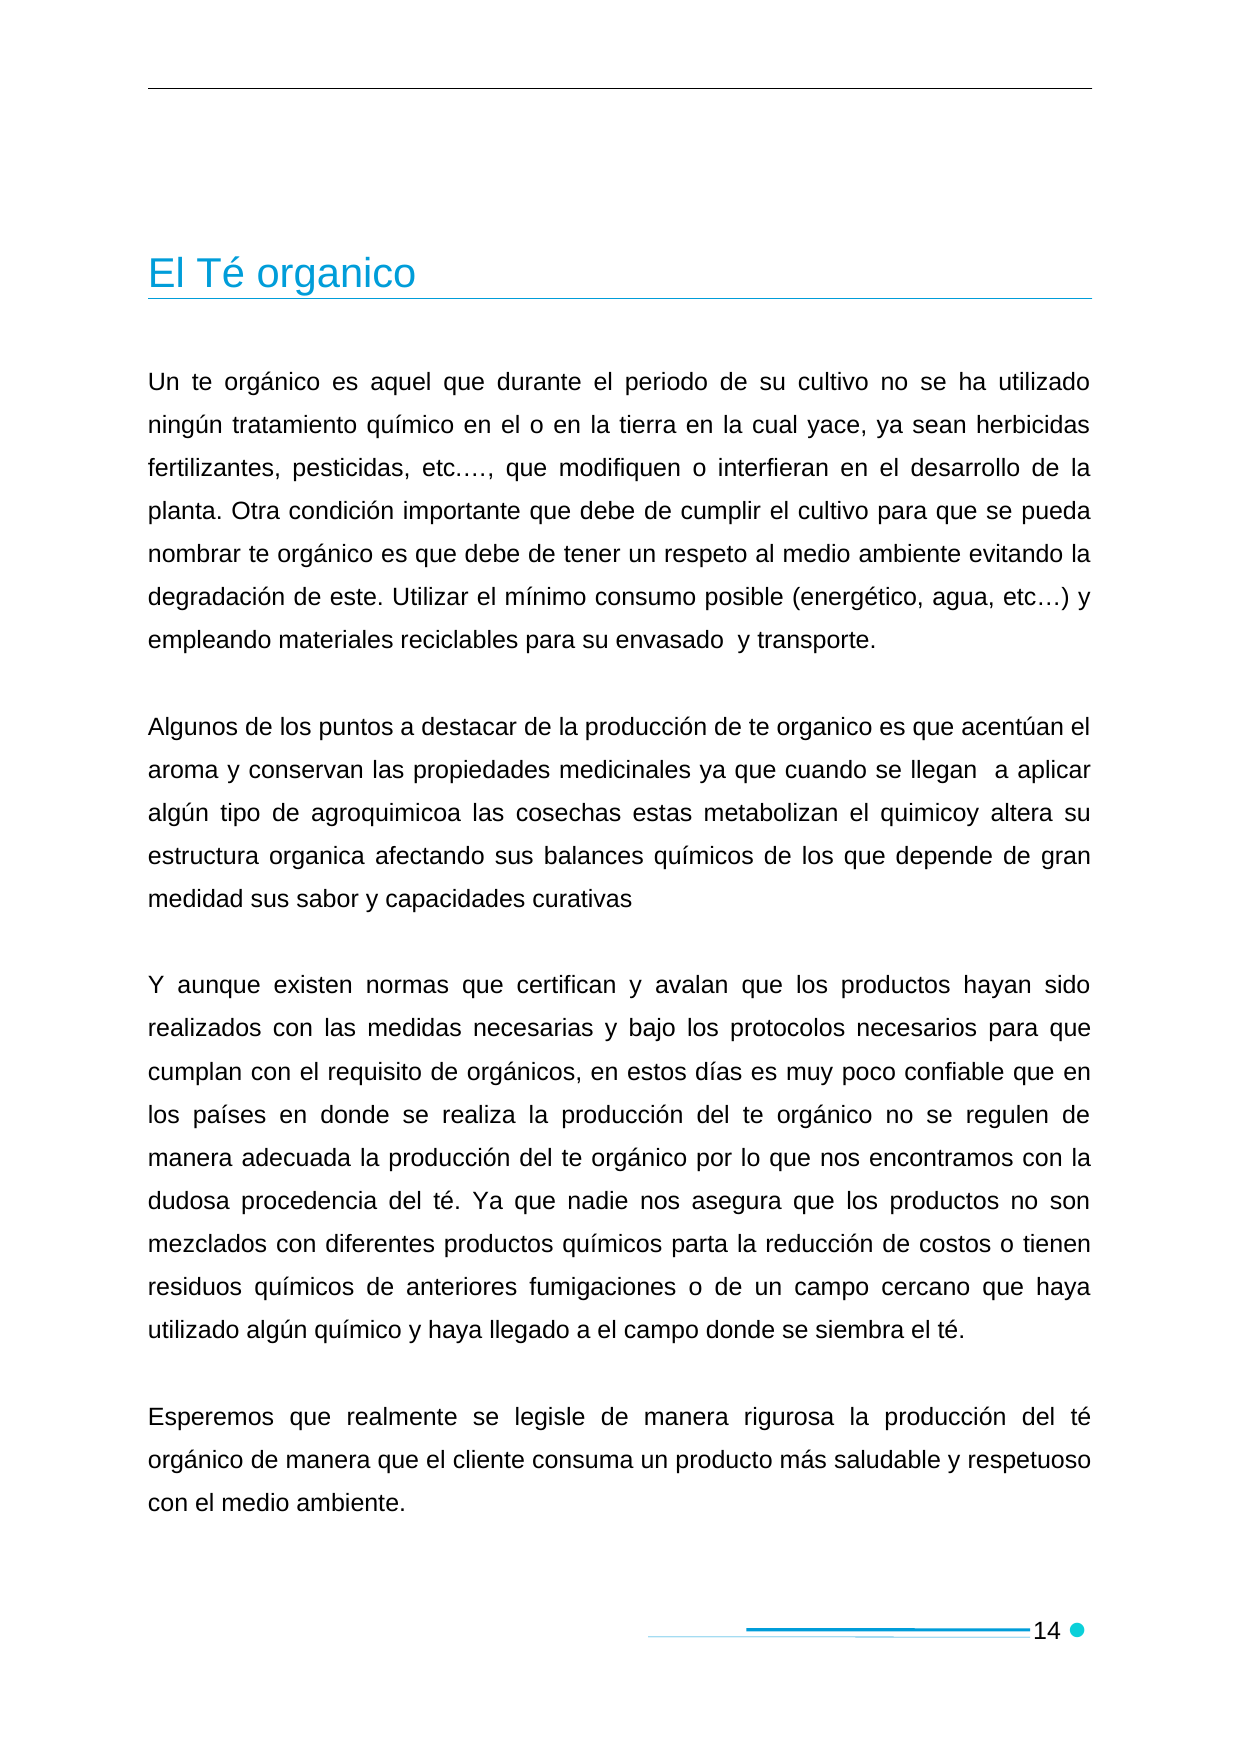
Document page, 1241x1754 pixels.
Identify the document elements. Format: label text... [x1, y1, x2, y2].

subtitle El Té organico [148, 248, 1092, 298]
text Un te orgánico es aquel que durante el periodo de su cultivo no se ha utilizado ningún tratamiento químico en el o en la tierra en la cual yace, ya sean herbicidas fertilizantes, pesticidas, etc.…, que modifiquen o interfieran en el desarrollo de la planta. Otra condición importante que debe de cumplir el cultivo para que se pueda nombrar te orgánico es que debe de tener un respeto al medio ambiente evitando la degradación de este. Utilizar el mínimo consumo posible (energético, agua, etc…) y empleando materiales reciclables para su envasado y transporte. [148, 367, 1092, 654]
text Y aunque existen normas que certifican y avalan que los productos hayan sido realizados con las medidas necesarias y bajo los protocolos necesarios para que cumplan con el requisito de orgánicos, en estos días es muy poco confiable que en los países en donde se realiza la producción del te orgánico no se regulen de manera adecuada la producción del te orgánico por lo que nos encontramos con la dudosa procedencia del té. Ya que nadie nos asegura que los productos no son mezclados con diferentes productos químicos parta la reducción de costos o tienen residuos químicos de anteriores fumigaciones o de un campo cercano que haya utilizado algún químico y haya llegado a el campo donde se siembra el té. [148, 970, 1092, 1344]
text Algunos de los puntos a destacar de la producción de te organico es que acentúan el aroma y conservan las propiedades medicinales ya que cuando se llegan a aplicar algún tipo de agroquimicoa las cosechas estas metabolizan el quimicoy altera su estructura organica afectando sus balances químicos de los que depende de gran medidad sus sabor y capacidades curativas [148, 712, 1092, 913]
text Esperemos que realmente se legisle de manera rigurosa la producción del té orgánico de manera que el cliente consuma un producto más saludable y respetuoso con el medio ambiente. [148, 1402, 1092, 1517]
